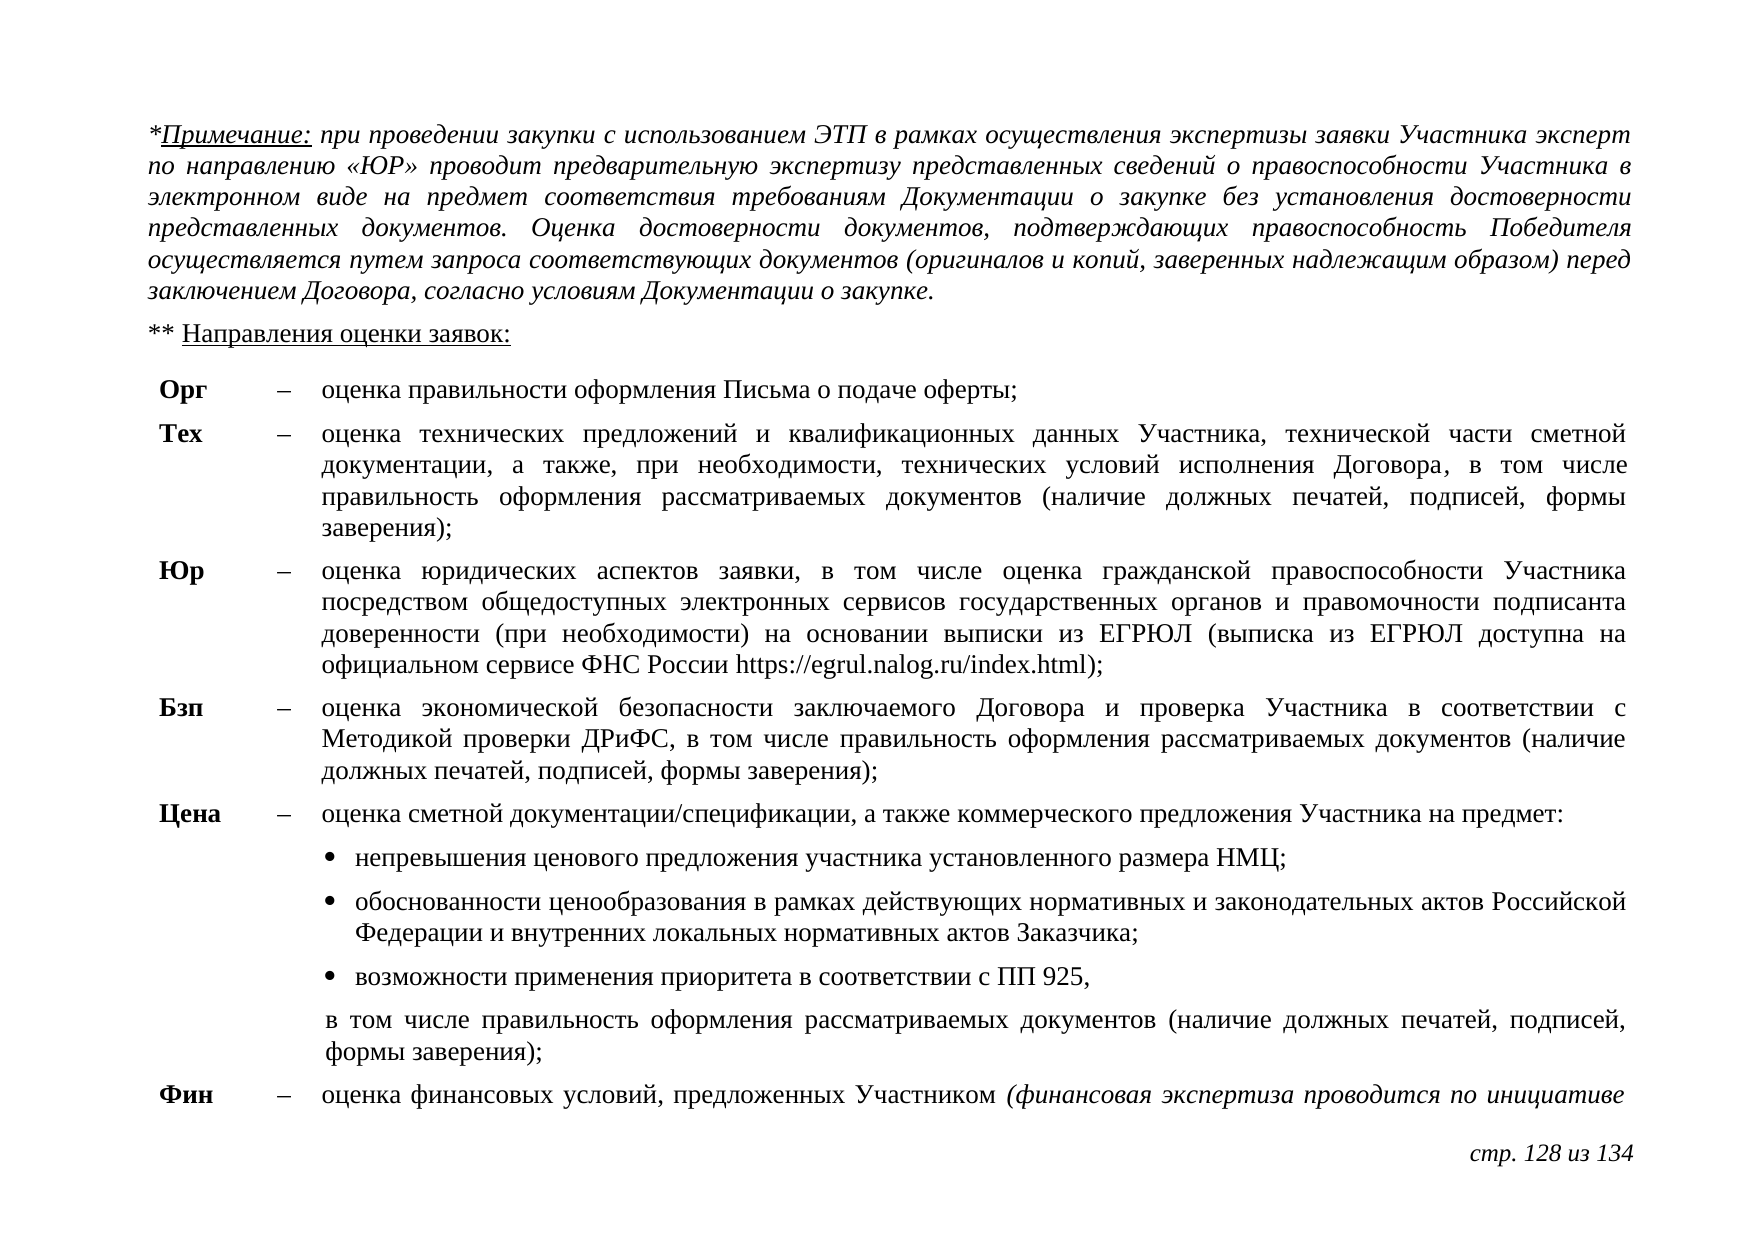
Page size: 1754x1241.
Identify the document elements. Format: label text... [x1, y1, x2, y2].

table_cell Фин [148, 1066, 266, 1109]
table_cell – [266, 405, 310, 542]
table_cell оценка юридических аспектов заявки, в том числе оценка гражданской правоспособности Участника посредством общедоступных электронных сервисов государственных органов и правомочности подписанта доверенности (при необходимости) на основании выписки из ЕГРЮЛ (выписка из ЕГРЮЛ доступна на официальном сервисе ФНС России https://egrul.nalog.ru/index.html); [310, 542, 1639, 679]
table_header оценка правильности оформления Письма о подаче оферты; [310, 361, 1639, 405]
table_cell – [266, 542, 310, 679]
table_cell оценка сметной документации/спецификации, а также коммерческого предложения Участника на предмет: непревышения ценового предложения участника установленного размера НМЦ; обоснованности ценообразования в рамках действующих нормативных и законодательных актов Российской Федерации и внутренних локальных нормативных актов Заказчика; возможности применения приоритета в соответствии с ПП 925, в том числе правильность оформления рассматриваемых документов (наличие должных печатей, подписей, формы заверения); [310, 785, 1639, 1066]
table_cell Цена [148, 785, 266, 1066]
table_header – [266, 361, 310, 405]
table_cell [310, 1066, 1639, 1109]
table_header Орг [148, 361, 266, 405]
table_cell оценка экономической безопасности заключаемого Договора и проверка Участника в соответствии с Методикой проверки ДРиФС, в том числе правильность оформления рассматриваемых документов (наличие должных печатей, подписей, формы заверения); [310, 679, 1639, 785]
table_cell оценка технических предложений и квалификационных данных Участника, технической части сметной документации, а также, при необходимости, технических условий исполнения Договора, в том числе правильность оформления рассматриваемых документов (наличие должных печатей, подписей, формы заверения); [310, 405, 1639, 542]
table_cell Тех [148, 405, 266, 542]
table_cell Бзп [148, 679, 266, 785]
text ** Направления оценки заявок: [148, 317, 1636, 349]
table_cell Юр [148, 542, 266, 679]
text *Примечание: при проведении закупки с использованием ЭТП в рамках осуществления экспертизы заявки Участника эксперт по направлению «ЮР» проводит предварительную экспертизу представленных сведений о правоспособности Участника в электронном виде на предмет соответствия требованиям Документации о закупке без установления достоверности представленных документов. Оценка достоверности документов, подтверждающих правоспособность Победителя осуществляется путем запроса соответствующих документов (оригиналов и копий, заверенных надлежащим образом) перед заключением Договора, согласно условиям Документации о закупке. [148, 118, 1636, 305]
table_cell – [266, 785, 310, 1066]
table_cell – [266, 1066, 310, 1109]
table_cell – [266, 679, 310, 785]
